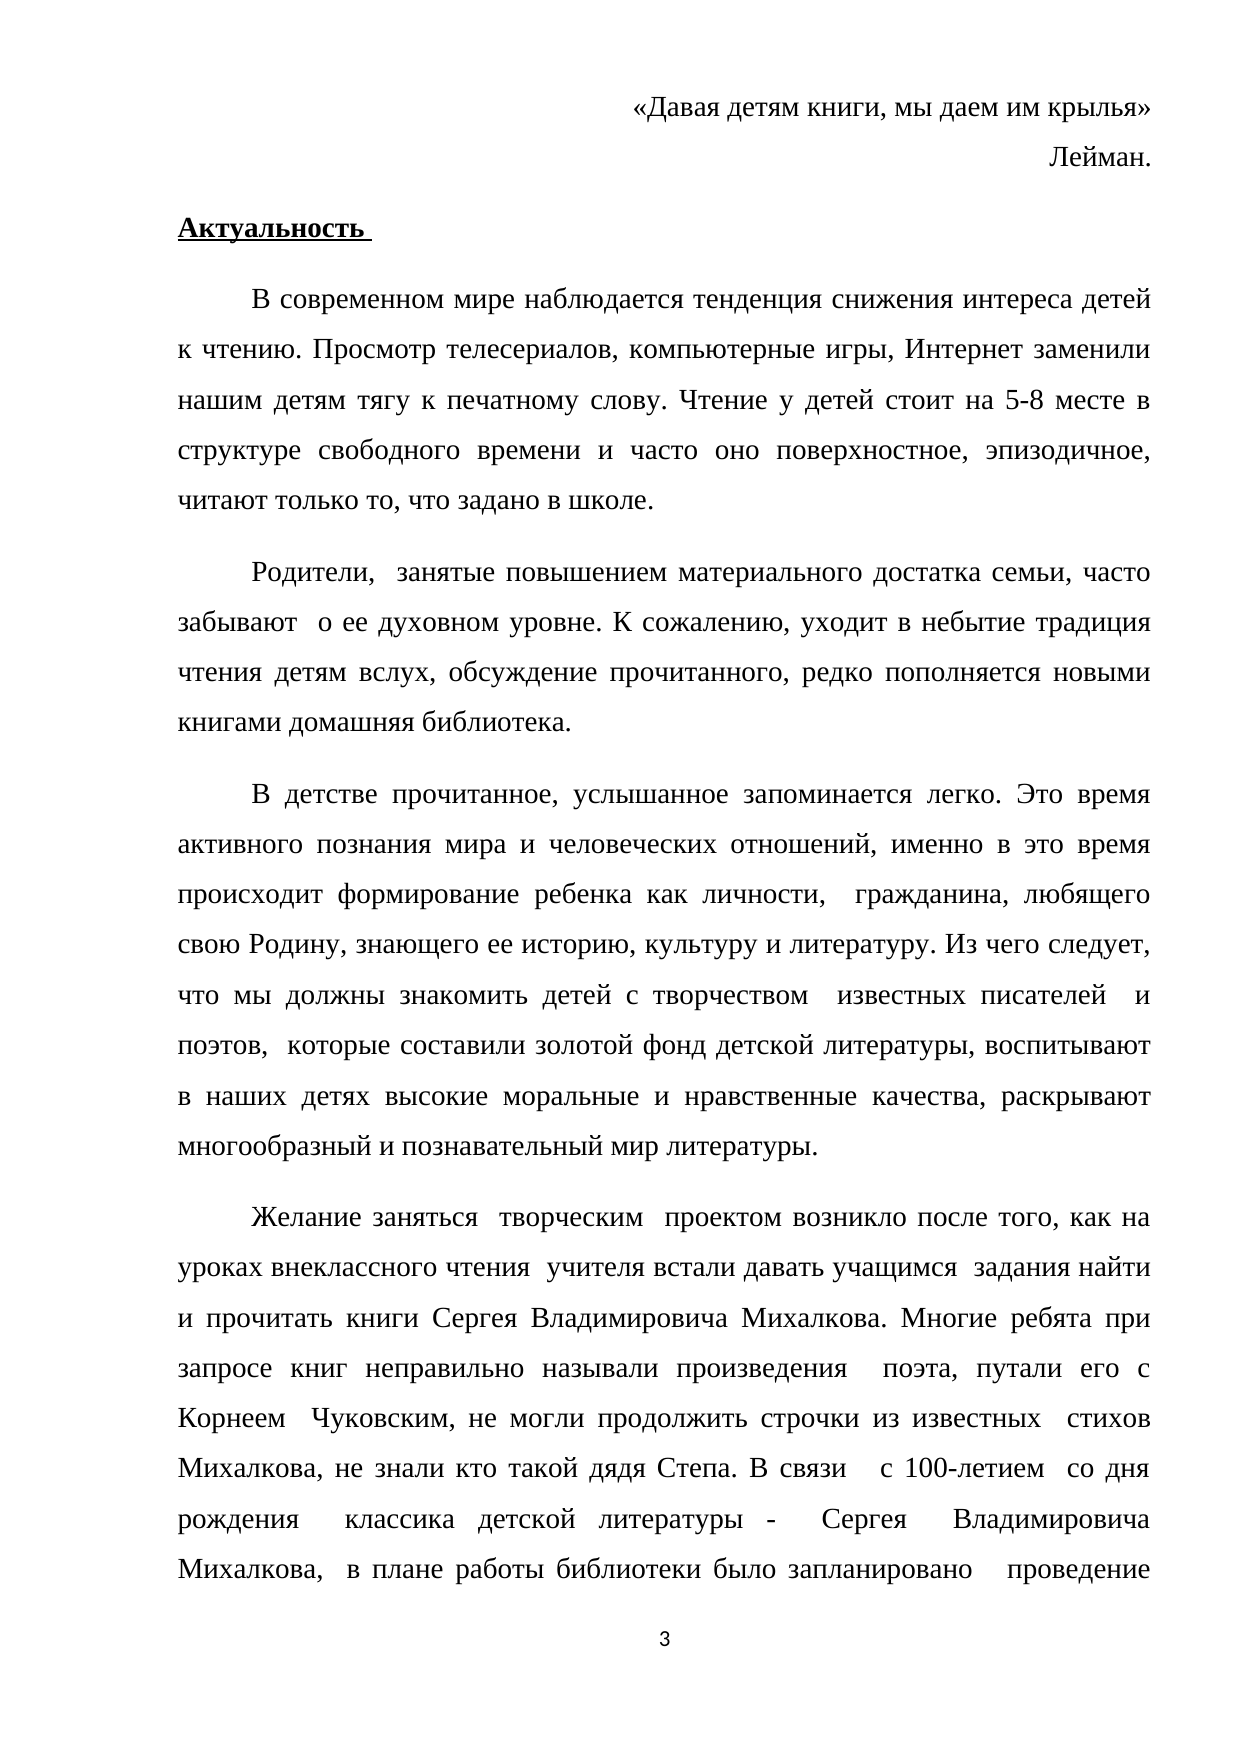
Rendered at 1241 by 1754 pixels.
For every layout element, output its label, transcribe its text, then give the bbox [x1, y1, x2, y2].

text Родители, занятые повышением материального достатка семьи, часто забывают о ее духовном уровне. К сожалению, уходит в небытие традиция чтения детям вслух, обсуждение прочитанного, редко пополняется новыми книгами домашняя библиотека. [177, 554, 1152, 738]
text Актуальность [177, 210, 1152, 244]
text В современном мире наблюдается тенденция снижения интереса детей к чтению. Просмотр телесериалов, компьютерные игры, Интернет заменили нашим детям тягу к печатному слову. Чтение у детей стоит на 5-8 месте в структуре свободного времени и часто оно поверхностное, эпизодичное, читают только то, что задано в школе. [177, 281, 1152, 516]
text «Давая детям книги, мы даем им крылья» Лейман. [177, 89, 1152, 172]
text В детстве прочитанное, услышанное запоминается легко. Это время активного познания мира и человеческих отношений, именно в это время происходит формирование ребенка как личности, гражданина, любящего свою Родину, знающего ее историю, культуру и литературу. Из чего следует, что мы должны знакомить детей с творчеством известных писателей и поэтов, которые составили золотой фонд детской литературы, воспитывают в наших детях высокие моральные и нравственные качества, раскрывают многообразный и познавательный мир литературы. [177, 776, 1152, 1161]
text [177, 1199, 1152, 1585]
